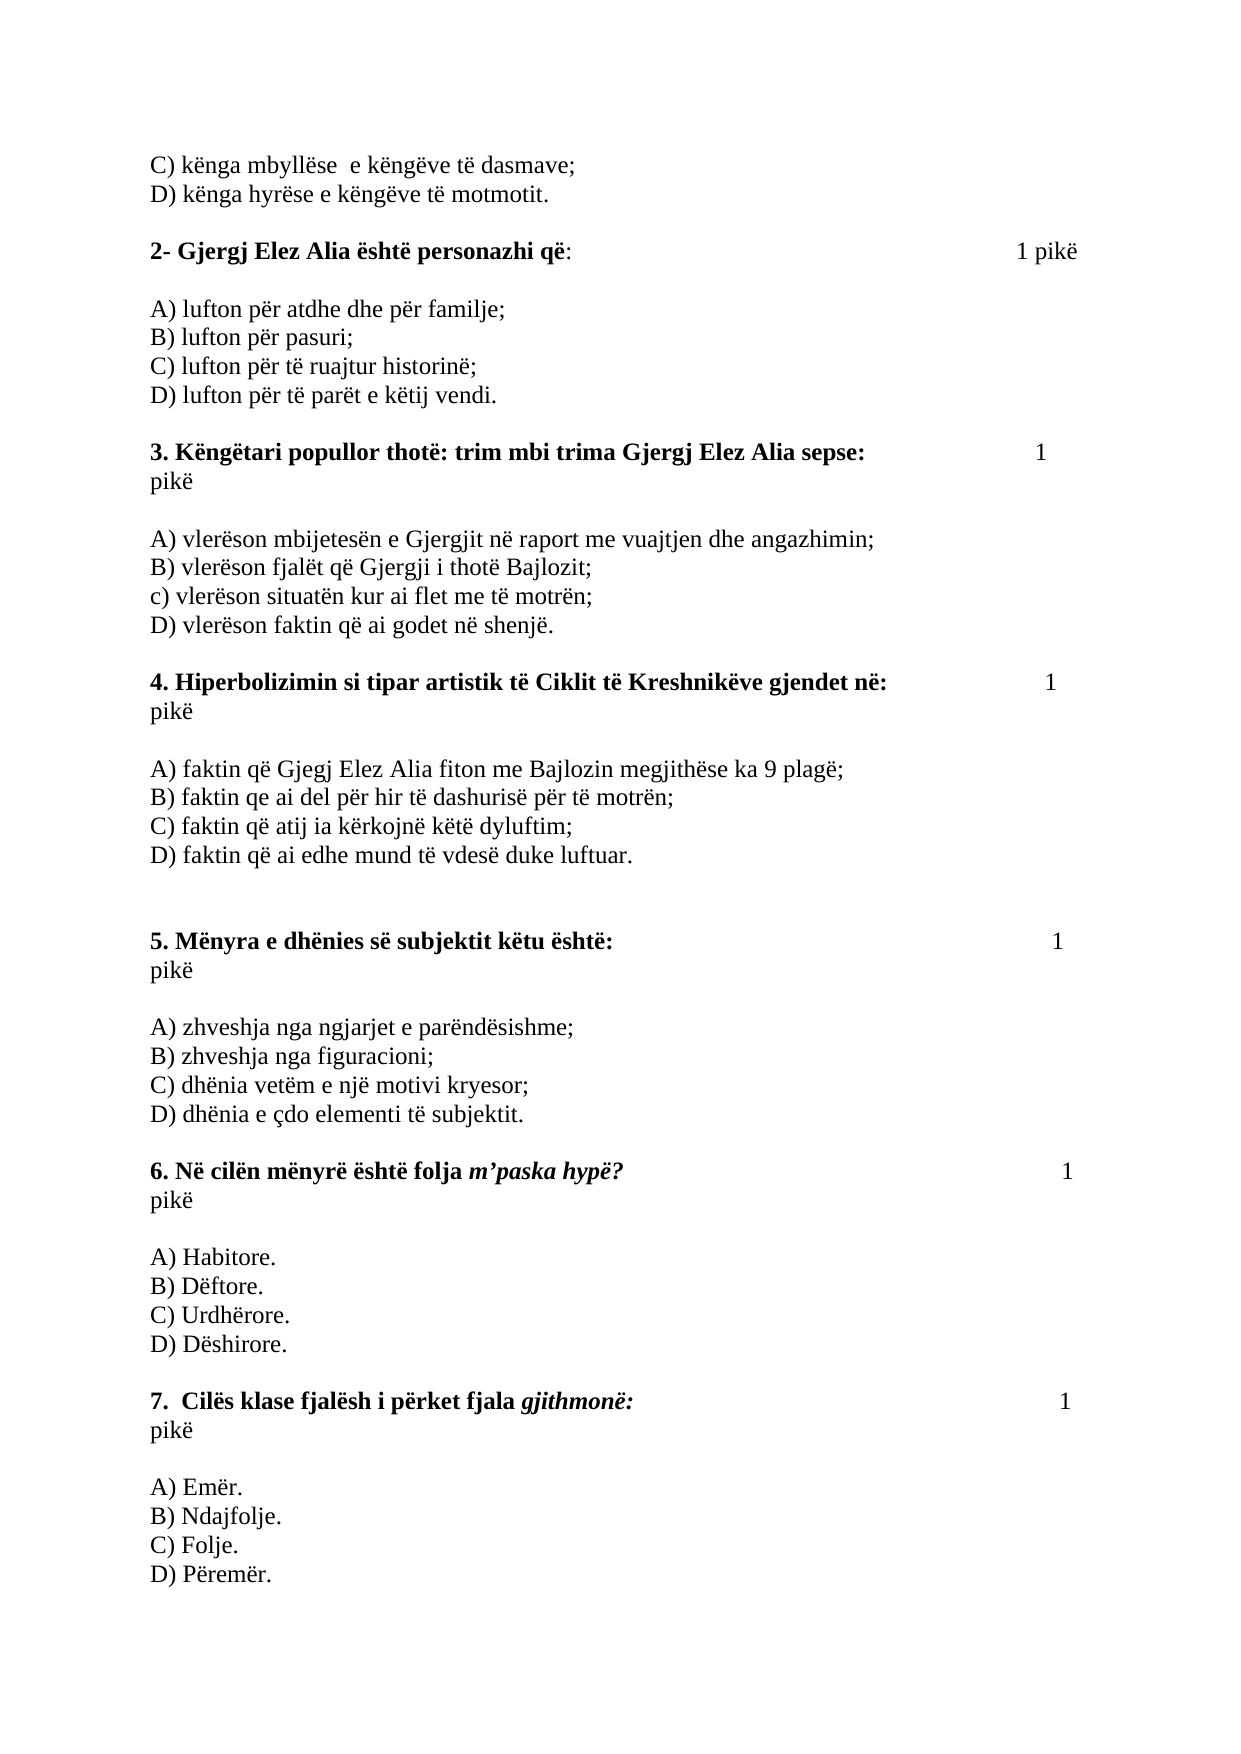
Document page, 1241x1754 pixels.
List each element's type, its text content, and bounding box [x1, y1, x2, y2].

text D) vlerëson faktin që ai godet në shenjë. [150, 610, 1090, 639]
text C) kënga mbyllëse e këngëve të dasmave; [150, 150, 1090, 179]
text 4. Hiperbolizimin si tipar artistik të Ciklit të Kreshnikëve gjendet në: 1 pikë [150, 667, 1090, 725]
text 7. Cilës klase fjalësh i përket fjala gjithmonë: 1 pikë [150, 1386, 1090, 1444]
text 2- Gjergj Elez Alia është personazhi që: 1 pikë [150, 236, 1090, 265]
text D) kënga hyrëse e këngëve të motmotit. [150, 179, 1090, 207]
text B) faktin qe ai del për hir të dashurisë për të motrën; [150, 782, 1090, 811]
text B) zhveshja nga figuracioni; [150, 1041, 1090, 1070]
text 3. Këngëtari popullor thotë: trim mbi trima Gjergj Elez Alia sepse: 1 pikë [150, 437, 1090, 495]
text c) vlerëson situatën kur ai flet me të motrën; [150, 581, 1090, 610]
text A) Emër. [150, 1472, 1090, 1501]
text D) faktin që ai edhe mund të vdesë duke luftuar. [150, 840, 1090, 869]
text C) Folje. [150, 1530, 1090, 1559]
text 6. Në cilën mënyrë është folja m’paska hypë? 1 pikë [150, 1156, 1090, 1214]
text A) vlerëson mbijetesën e Gjergjit në raport me vuajtjen dhe angazhimin; [150, 524, 1090, 552]
text C) Urdhërore. [150, 1300, 1090, 1329]
text B) lufton për pasuri; [150, 322, 1090, 351]
text C) lufton për të ruajtur historinë; [150, 351, 1090, 380]
text D) Dëshirore. [150, 1329, 1090, 1357]
text 5. Mënyra e dhënies së subjektit këtu është: 1 pikë [150, 926, 1090, 984]
text C) dhënia vetëm e një motivi kryesor; [150, 1070, 1090, 1099]
text B) Ndajfolje. [150, 1501, 1090, 1530]
text A) Habitore. [150, 1242, 1090, 1271]
text D) Përemër. [150, 1559, 1090, 1587]
text D) lufton për të parët e këtij vendi. [150, 380, 1090, 409]
text D) dhënia e çdo elementi të subjektit. [150, 1099, 1090, 1127]
text A) faktin që Gjegj Elez Alia fiton me Bajlozin megjithëse ka 9 plagë; [150, 754, 1090, 782]
text C) faktin që atij ia kërkojnë këtë dyluftim; [150, 811, 1090, 840]
text B) vlerëson fjalët që Gjergji i thotë Bajlozit; [150, 552, 1090, 581]
text A) lufton për atdhe dhe për familje; [150, 294, 1090, 322]
text B) Dëftore. [150, 1271, 1090, 1300]
text A) zhveshja nga ngjarjet e parëndësishme; [150, 1012, 1090, 1041]
